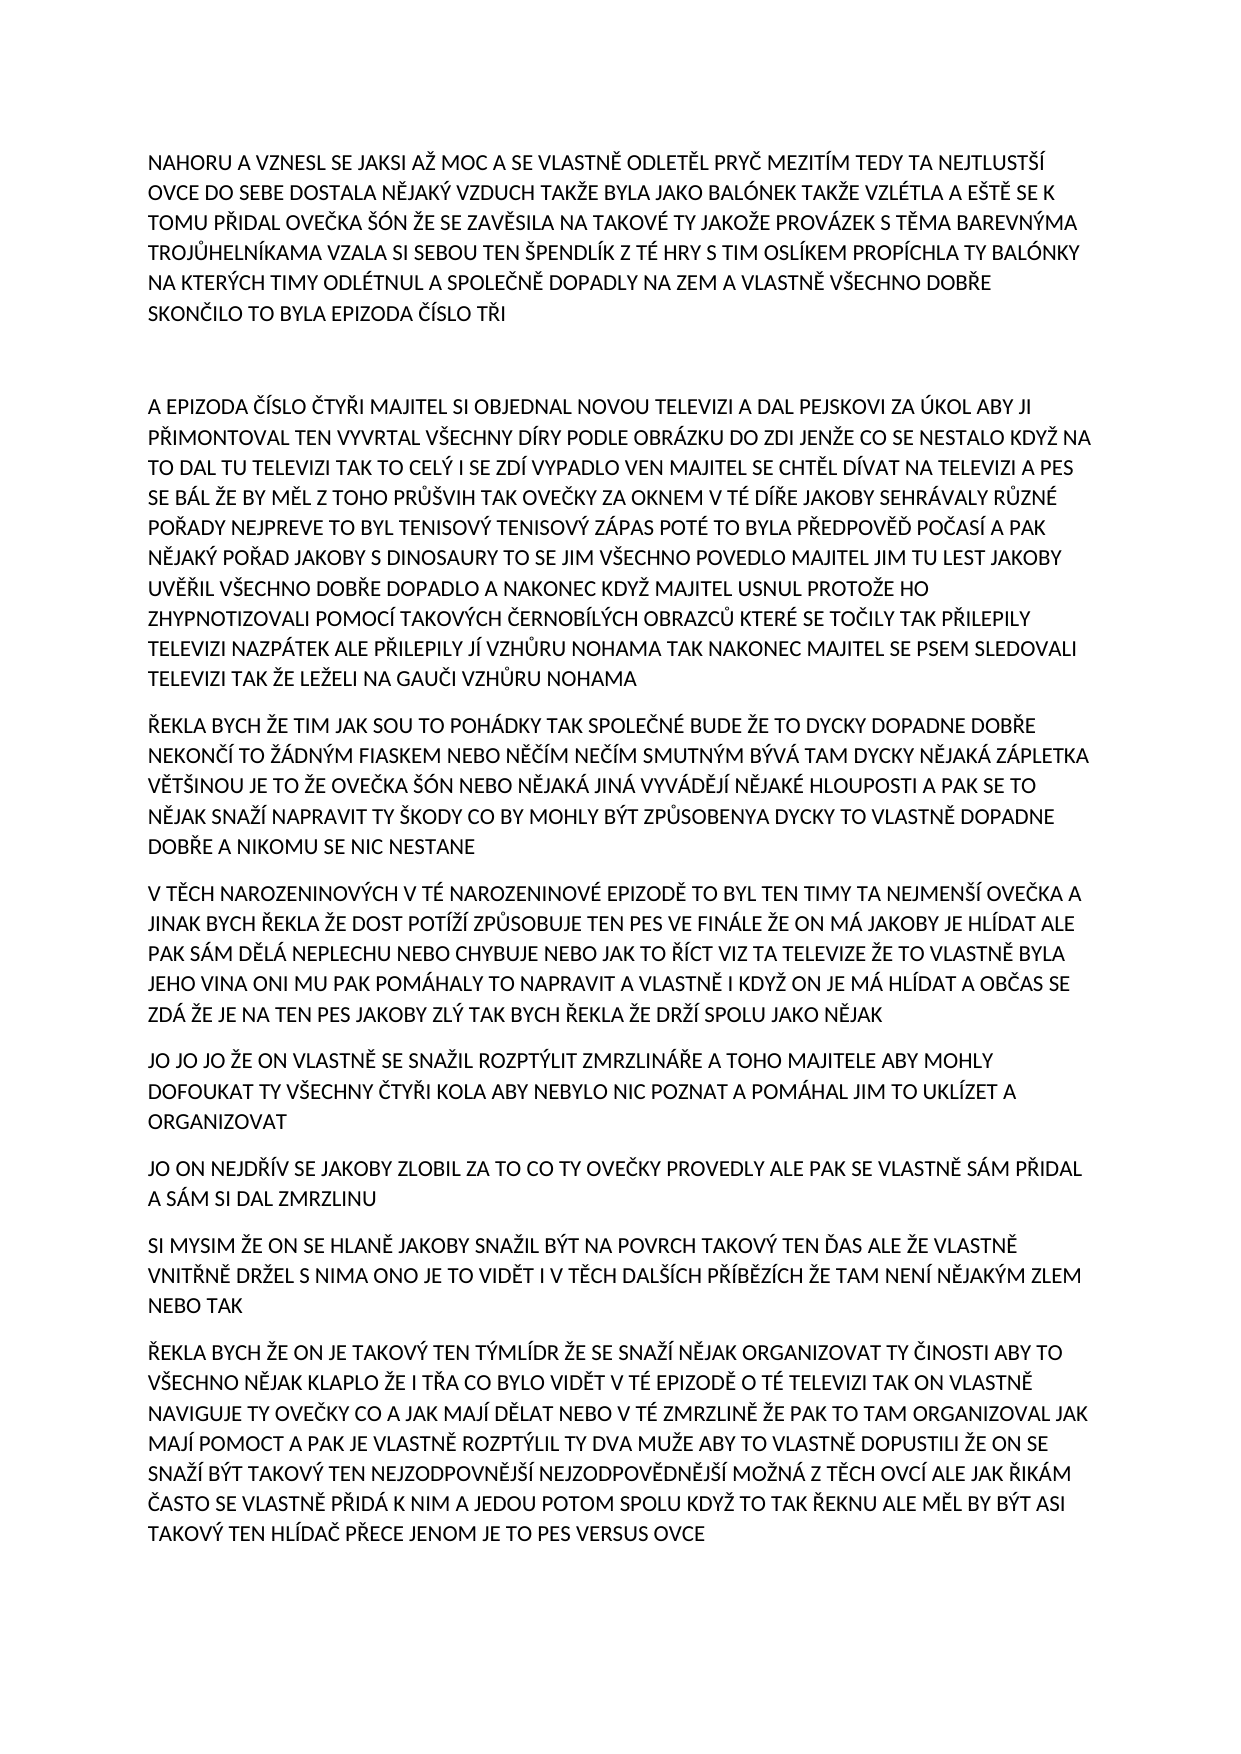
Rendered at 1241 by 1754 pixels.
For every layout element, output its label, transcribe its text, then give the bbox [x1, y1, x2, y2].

text V TĚCH NAROZENINOVÝCH V TÉ NAROZENINOVÉ EPIZODĚ TO BYL TEN TIMY TA NEJMENŠÍ OVEČKA A JINAK BYCH ŘEKLA ŽE DOST POTÍŽÍ ZPŮSOBUJE TEN PES VE FINÁLE ŽE ON MÁ JAKOBY JE HLÍDAT ALE PAK SÁM DĚLÁ NEPLECHU NEBO CHYBUJE NEBO JAK TO ŘÍCT VIZ TA TELEVIZE ŽE TO VLASTNĚ BYLA JEHO VINA ONI MU PAK POMÁHALY TO NAPRAVIT A VLASTNĚ I KDYŽ ON JE MÁ HLÍDAT A OBČAS SE ZDÁ ŽE JE NA TEN PES JAKOBY ZLÝ TAK BYCH ŘEKLA ŽE DRŽÍ SPOLU JAKO NĚJAK [148, 879, 1093, 1028]
text ŘEKLA BYCH ŽE ON JE TAKOVÝ TEN TÝMLÍDR ŽE SE SNAŽÍ NĚJAK ORGANIZOVAT TY ČINOSTI ABY TO VŠECHNO NĚJAK KLAPLO ŽE I TŘA CO BYLO VIDĚT V TÉ EPIZODĚ O TÉ TELEVIZI TAK ON VLASTNĚ NAVIGUJE TY OVEČKY CO A JAK MAJÍ DĚLAT NEBO V TÉ ZMRZLINĚ ŽE PAK TO TAM ORGANIZOVAL JAK MAJÍ POMOCT A PAK JE VLASTNĚ ROZPTÝLIL TY DVA MUŽE ABY TO VLASTNĚ DOPUSTILI ŽE ON SE SNAŽÍ BÝT TAKOVÝ TEN NEJZODPOVNĚJŠÍ NEJZODPOVĚDNĚJŠÍ MOŽNÁ Z TĚCH OVCÍ ALE JAK ŘIKÁM ČASTO SE VLASTNĚ PŘIDÁ K NIM A JEDOU POTOM SPOLU KDYŽ TO TAK ŘEKNU ALE MĚL BY BÝT ASI TAKOVÝ TEN HLÍDAČ PŘECE JENOM JE TO PES VERSUS OVCE [148, 1338, 1093, 1547]
text A EPIZODA ČÍSLO ČTYŘI MAJITEL SI OBJEDNAL NOVOU TELEVIZI A DAL PEJSKOVI ZA ÚKOL ABY JI PŘIMONTOVAL TEN VYVRTAL VŠECHNY DÍRY PODLE OBRÁZKU DO ZDI JENŽE CO SE NESTALO KDYŽ NA TO DAL TU TELEVIZI TAK TO CELÝ I SE ZDÍ VYPADLO VEN MAJITEL SE CHTĚL DÍVAT NA TELEVIZI A PES SE BÁL ŽE BY MĚL Z TOHO PRŮŠVIH TAK OVEČKY ZA OKNEM V TÉ DÍŘE JAKOBY SEHRÁVALY RŮZNÉ POŘADY NEJPREVE TO BYL TENISOVÝ TENISOVÝ ZÁPAS POTÉ TO BYLA PŘEDPOVĚĎ POČASÍ A PAK NĚJAKÝ POŘAD JAKOBY S DINOSAURY TO SE JIM VŠECHNO POVEDLO MAJITEL JIM TU LEST JAKOBY UVĚŘIL VŠECHNO DOBŘE DOPADLO A NAKONEC KDYŽ MAJITEL USNUL PROTOŽE HO ZHYPNOTIZOVALI POMOCÍ TAKOVÝCH ČERNOBÍLÝCH OBRAZCŮ KTERÉ SE TOČILY TAK PŘILEPILY TELEVIZI NAZPÁTEK ALE PŘILEPILY JÍ VZHŮRU NOHAMA TAK NAKONEC MAJITEL SE PSEM SLEDOVALI TELEVIZI TAK ŽE LEŽELI NA GAUČI VZHŮRU NOHAMA [148, 392, 1093, 692]
text SI MYSIM ŽE ON SE HLANĚ JAKOBY SNAŽIL BÝT NA POVRCH TAKOVÝ TEN ĎAS ALE ŽE VLASTNĚ VNITŘNĚ DRŽEL S NIMA ONO JE TO VIDĚT I V TĚCH DALŠÍCH PŘÍBĚZÍCH ŽE TAM NENÍ NĚJAKÝM ZLEM NEBO TAK [148, 1231, 1093, 1319]
text JO JO JO ŽE ON VLASTNĚ SE SNAŽIL ROZPTÝLIT ZMRZLINÁŘE A TOHO MAJITELE ABY MOHLY DOFOUKAT TY VŠECHNY ČTYŘI KOLA ABY NEBYLO NIC POZNAT A POMÁHAL JIM TO UKLÍZET A ORGANIZOVAT [148, 1047, 1093, 1135]
text ŘEKLA BYCH ŽE TIM JAK SOU TO POHÁDKY TAK SPOLEČNÉ BUDE ŽE TO DYCKY DOPADNE DOBŘE NEKONČÍ TO ŽÁDNÝM FIASKEM NEBO NĚČÍM NEČÍM SMUTNÝM BÝVÁ TAM DYCKY NĚJAKÁ ZÁPLETKA VĚTŠINOU JE TO ŽE OVEČKA ŠÓN NEBO NĚJAKÁ JINÁ VYVÁDĚJÍ NĚJAKÉ HLOUPOSTI A PAK SE TO NĚJAK SNAŽÍ NAPRAVIT TY ŠKODY CO BY MOHLY BÝT ZPŮSOBENYA DYCKY TO VLASTNĚ DOPADNE DOBŘE A NIKOMU SE NIC NESTANE [148, 711, 1093, 860]
text JO ON NEJDŘÍV SE JAKOBY ZLOBIL ZA TO CO TY OVEČKY PROVEDLY ALE PAK SE VLASTNĚ SÁM PŘIDAL A SÁM SI DAL ZMRZLINU [148, 1154, 1093, 1212]
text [148, 148, 1093, 327]
